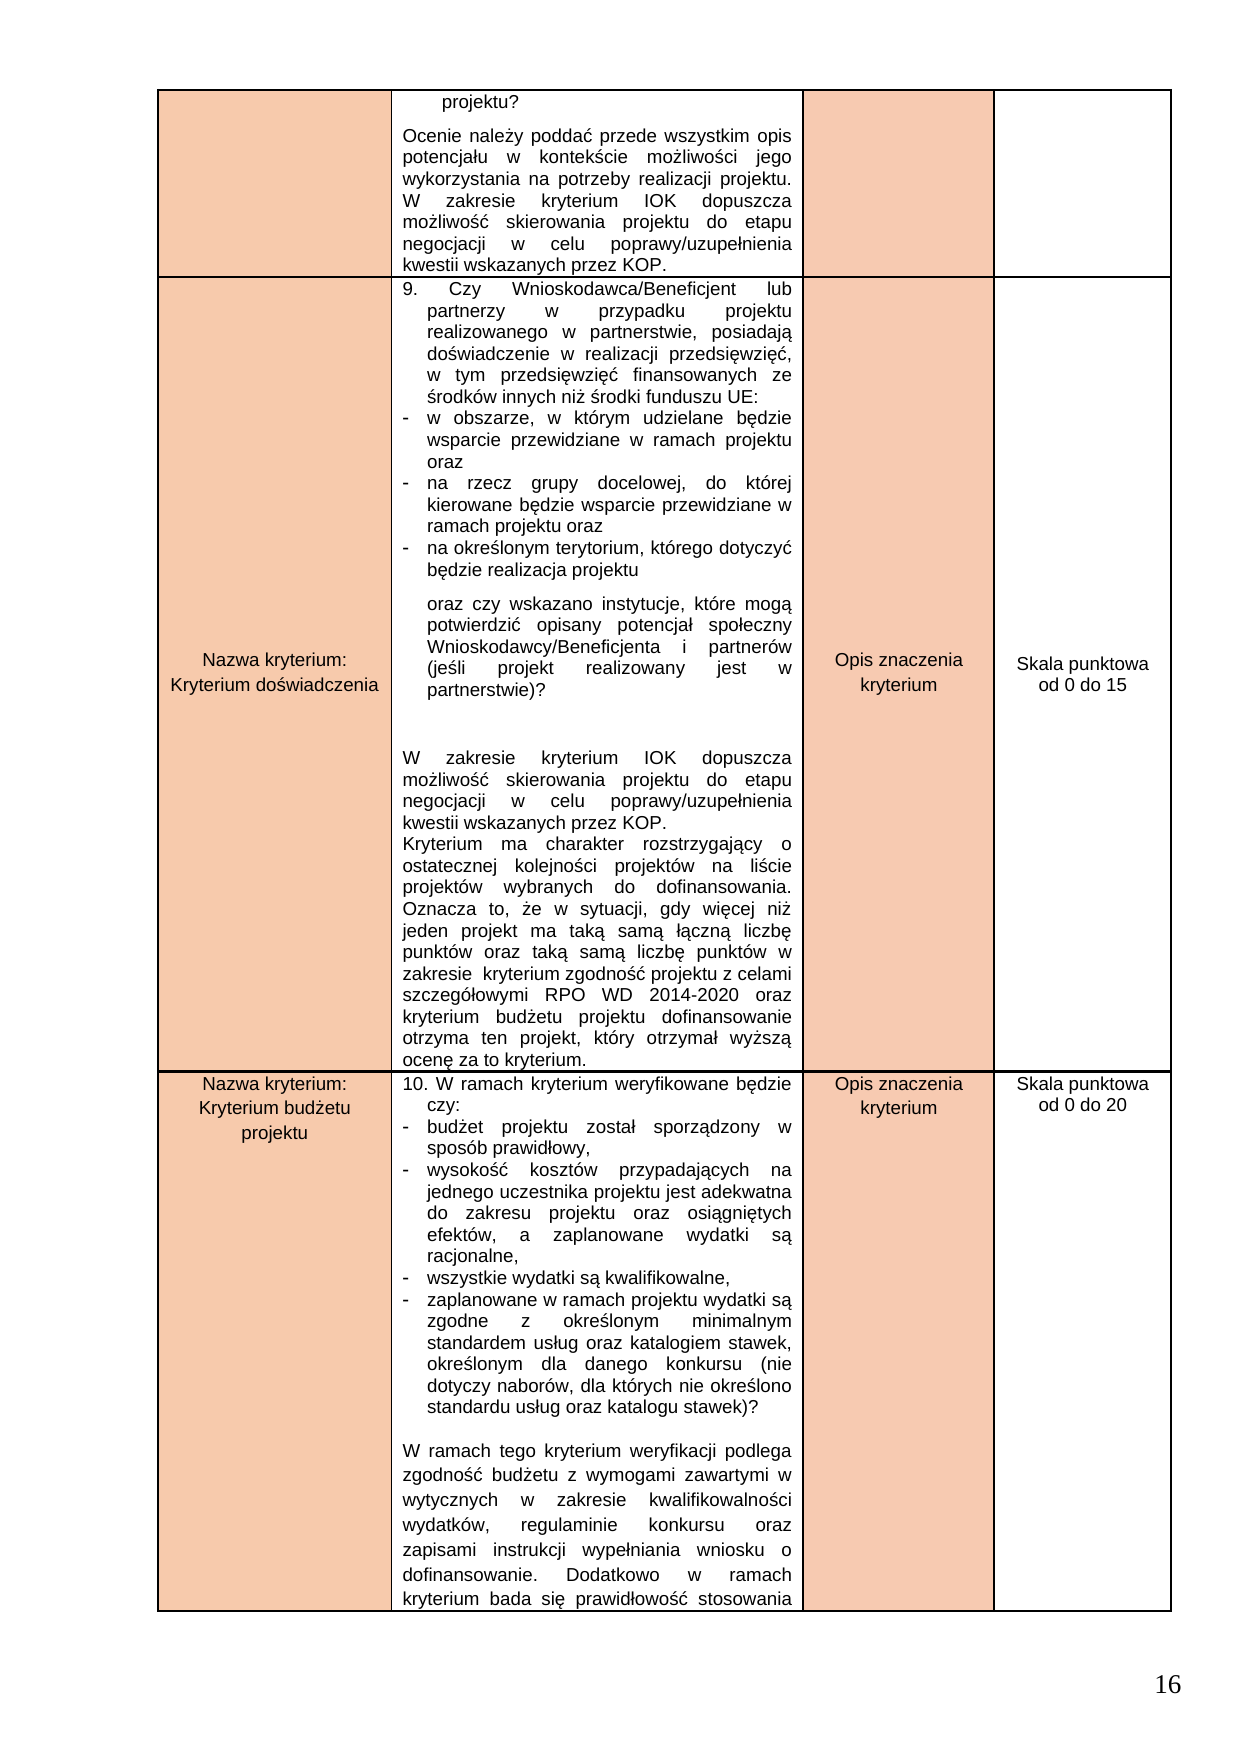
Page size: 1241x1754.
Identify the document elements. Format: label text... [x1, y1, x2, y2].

table_cell 9. Czy Wnioskodawca/Beneficjent lub partnerzy w przypadku projektu realizowanego w partnerstwie, posiadają doświadczenie w realizacji przedsięwzięć, w tym przedsięwzięć finansowanych ze środków innych niż środki funduszu UE: w obszarze, w którym udzielane będzie wsparcie przewidziane w ramach projektu oraz na rzecz grupy docelowej, do której kierowane będzie wsparcie przewidziane w ramach projektu oraz na określonym terytorium, którego dotyczyć będzie realizacja projektu oraz czy wskazano instytucje, które mogą potwierdzić opisany potencjał społeczny Wnioskodawcy/Beneficjenta i partnerów (jeśli projekt realizowany jest w partnerstwie)? W zakresie kryterium IOK dopuszcza możliwość skierowania projektu do etapu negocjacji w celu poprawy/uzupełnienia kwestii wskazanych przez KOP. Kryterium ma charakter rozstrzygający o ostatecznej kolejności projektów na liście projektów wybranych do dofinansowania. Oznacza to, że w sytuacji, gdy więcej niż jeden projekt ma taką samą łączną liczbę punktów oraz taką samą liczbę punktów w zakresie kryterium zgodność projektu z celami szczegółowymi RPO WD 2014-2020 oraz kryterium budżetu projektu dofinansowanie otrzyma ten projekt, który otrzymał wyższą ocenę za to kryterium. [392, 278, 802, 1070]
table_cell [392, 91, 802, 276]
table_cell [159, 91, 391, 276]
table_cell Skala punktowa od 0 do 15 [995, 278, 1170, 1070]
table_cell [995, 1073, 1170, 1610]
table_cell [804, 91, 993, 276]
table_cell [995, 91, 1170, 276]
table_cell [392, 1073, 802, 1610]
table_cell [804, 1073, 993, 1610]
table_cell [159, 1073, 391, 1610]
table_cell Nazwa kryterium: Kryterium doświadczenia [159, 278, 391, 1070]
table_cell Opis znaczenia kryterium [804, 278, 993, 1070]
